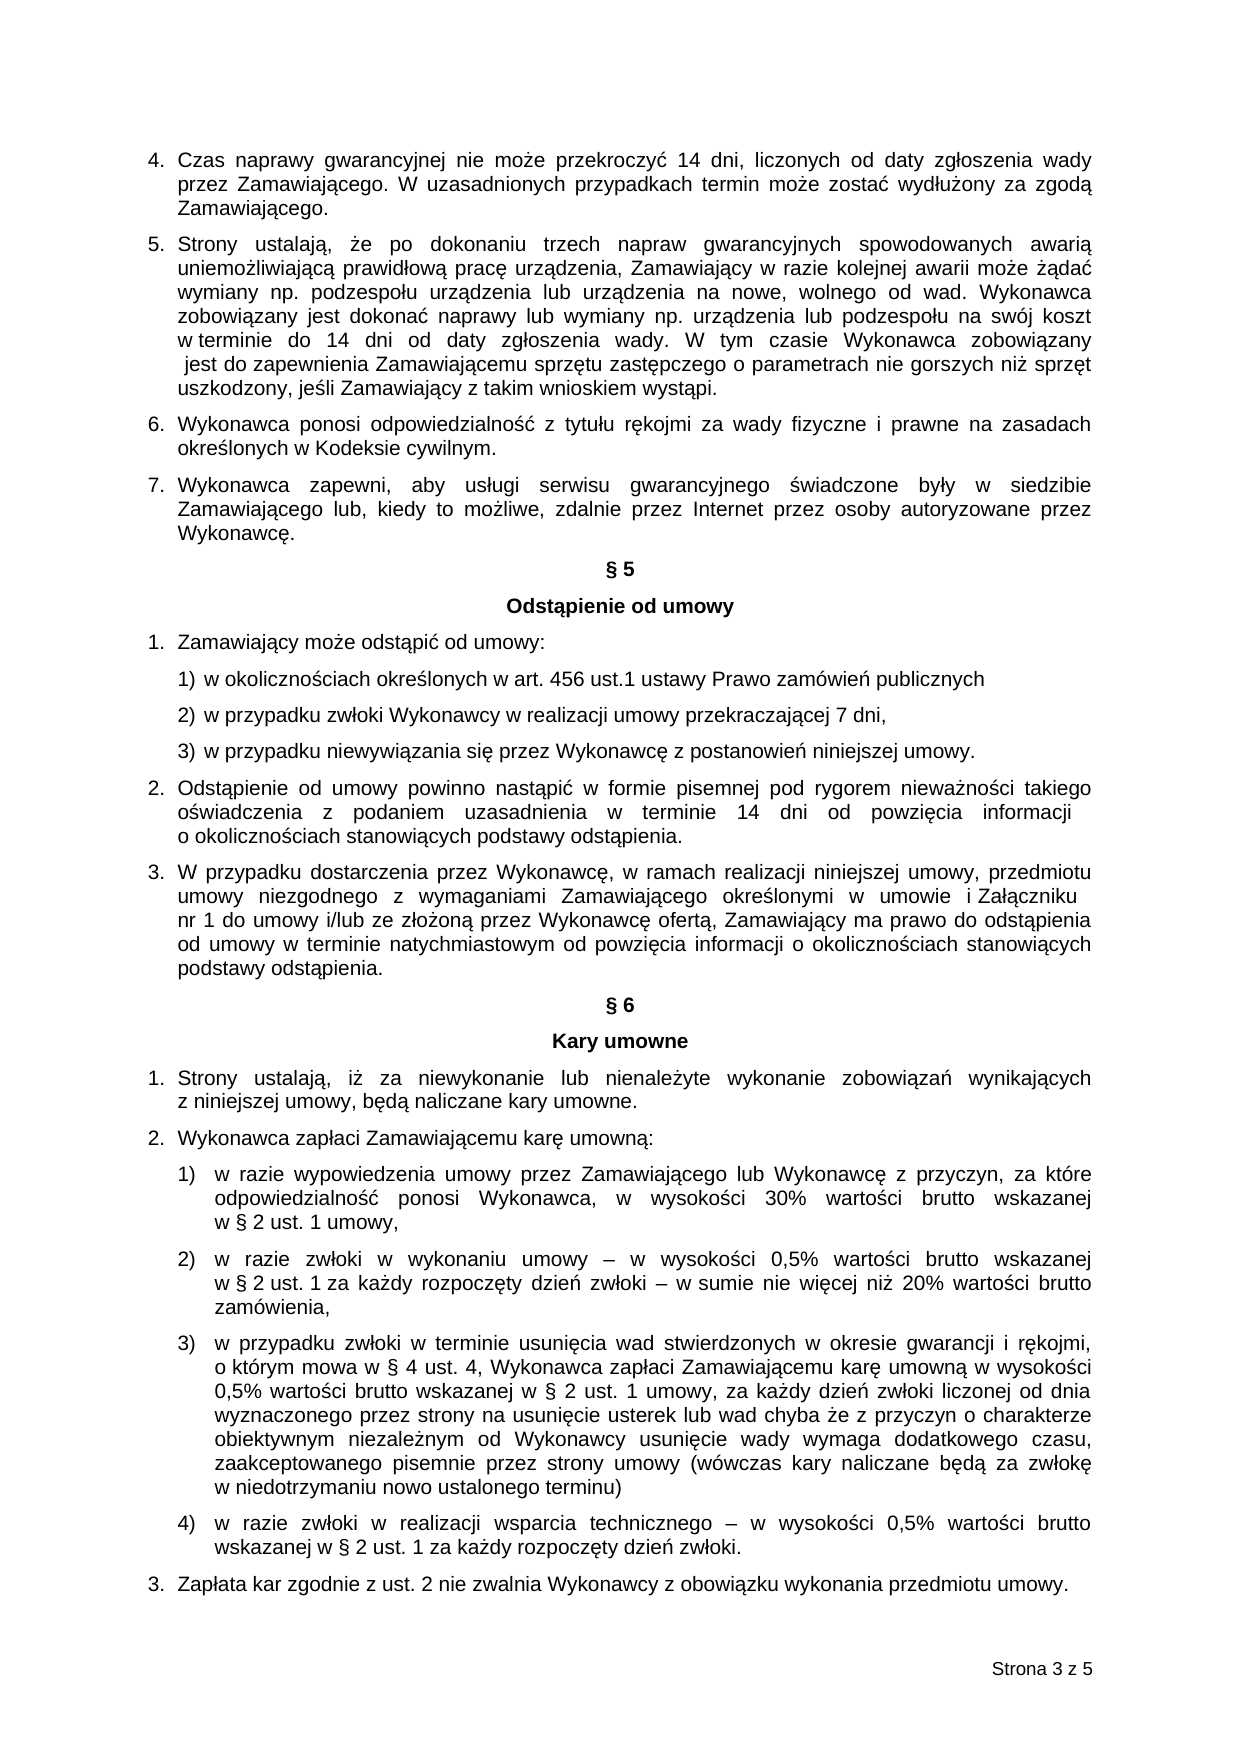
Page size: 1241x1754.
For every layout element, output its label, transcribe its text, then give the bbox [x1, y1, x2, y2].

list Wykonawca zapewni, aby usługi serwisu gwarancyjnego świadczone były w siedzibie Zamawiającego lub, kiedy to możliwe, zdalnie przez Internet przez osoby autoryzowane przez Wykonawcę. [148, 473, 1093, 544]
list w przypadku niewywiązania się przez Wykonawcę z postanowień niniejszej umowy. [177, 739, 1093, 763]
text § 6 [148, 992, 1093, 1016]
list Wykonawca ponosi odpowiedzialność z tytułu rękojmi za wady fizyczne i prawne na zasadach określonych w Kodeksie cywilnym. [148, 412, 1093, 460]
list w razie wypowiedzenia umowy przez Zamawiającego lub Wykonawcę z przyczyn, za które odpowiedzialność ponosi Wykonawca, w wysokości 30% wartości brutto wskazanej w § 2 ust. 1 umowy, [177, 1162, 1093, 1234]
list Strony ustalają, że po dokonaniu trzech napraw gwarancyjnych spowodowanych awarią uniemożliwiającą prawidłową pracę urządzenia, Zamawiający w razie kolejnej awarii może żądać wymiany np. podzespołu urządzenia lub urządzenia na nowe, wolnego od wad. Wykonawca zobowiązany jest dokonać naprawy lub wymiany np. urządzenia lub podzespołu na swój koszt w terminie do 14 dni od daty zgłoszenia wady. W tym czasie Wykonawca zobowiązany jest do zapewnienia Zamawiającemu sprzętu zastępczego o parametrach nie gorszych niż sprzęt uszkodzony, jeśli Zamawiający z takim wnioskiem wystąpi. [148, 232, 1093, 400]
list W przypadku dostarczenia przez Wykonawcę, w ramach realizacji niniejszej umowy, przedmiotu umowy niezgodnego z wymaganiami Zamawiającego określonymi w umowie i Załączniku nr 1 do umowy i/lub ze złożoną przez Wykonawcę ofertą, Zamawiający ma prawo do odstąpienia od umowy w terminie natychmiastowym od powzięcia informacji o okolicznościach stanowiących podstawy odstąpienia. [148, 860, 1093, 980]
text § 5 [148, 557, 1093, 581]
list Zapłata kar zgodnie z ust. 2 nie zwalnia Wykonawcy z obowiązku wykonania przedmiotu umowy. [148, 1572, 1093, 1596]
list w przypadku zwłoki Wykonawcy w realizacji umowy przekraczającej 7 dni, [177, 703, 1093, 727]
list w razie zwłoki w wykonaniu umowy – w wysokości 0,5% wartości brutto wskazanej w § 2 ust. 1 za każdy rozpoczęty dzień zwłoki – w sumie nie więcej niż 20% wartości brutto zamówienia, [177, 1247, 1093, 1318]
text Odstąpienie od umowy [148, 593, 1093, 617]
text Kary umowne [148, 1029, 1093, 1053]
list w przypadku zwłoki w terminie usunięcia wad stwierdzonych w okresie gwarancji i rękojmi, o którym mowa w § 4 ust. 4, Wykonawca zapłaci Zamawiającemu karę umowną w wysokości 0,5% wartości brutto wskazanej w § 2 ust. 1 umowy, za każdy dzień zwłoki liczonej od dnia wyznaczonego przez strony na usunięcie usterek lub wad chyba że z przyczyn o charakterze obiektywnym niezależnym od Wykonawcy usunięcie wady wymaga dodatkowego czasu, zaakceptowanego pisemnie przez strony umowy (wówczas kary naliczane będą za zwłokę w niedotrzymaniu nowo ustalonego terminu) [177, 1331, 1093, 1499]
list Czas naprawy gwarancyjnej nie może przekroczyć 14 dni, liczonych od daty zgłoszenia wady przez Zamawiającego. W uzasadnionych przypadkach termin może zostać wydłużony za zgodą Zamawiającego. [148, 148, 1093, 219]
list Zamawiający może odstąpić od umowy: [148, 630, 1093, 654]
list Wykonawca zapłaci Zamawiającemu karę umowną: [148, 1126, 1093, 1150]
list Strony ustalają, iż za niewykonanie lub nienależyte wykonanie zobowiązań wynikających z niniejszej umowy, będą naliczane kary umowne. [148, 1065, 1093, 1113]
list Odstąpienie od umowy powinno nastąpić w formie pisemnej pod rygorem nieważności takiego oświadczenia z podaniem uzasadnienia w terminie 14 dni od powzięcia informacji o okolicznościach stanowiących podstawy odstąpienia. [148, 776, 1093, 848]
list w razie zwłoki w realizacji wsparcia technicznego – w wysokości 0,5% wartości brutto wskazanej w § 2 ust. 1 za każdy rozpoczęty dzień zwłoki. [177, 1511, 1093, 1559]
list w okolicznościach określonych w art. 456 ust.1 ustawy Prawo zamówień publicznych [177, 666, 1093, 690]
